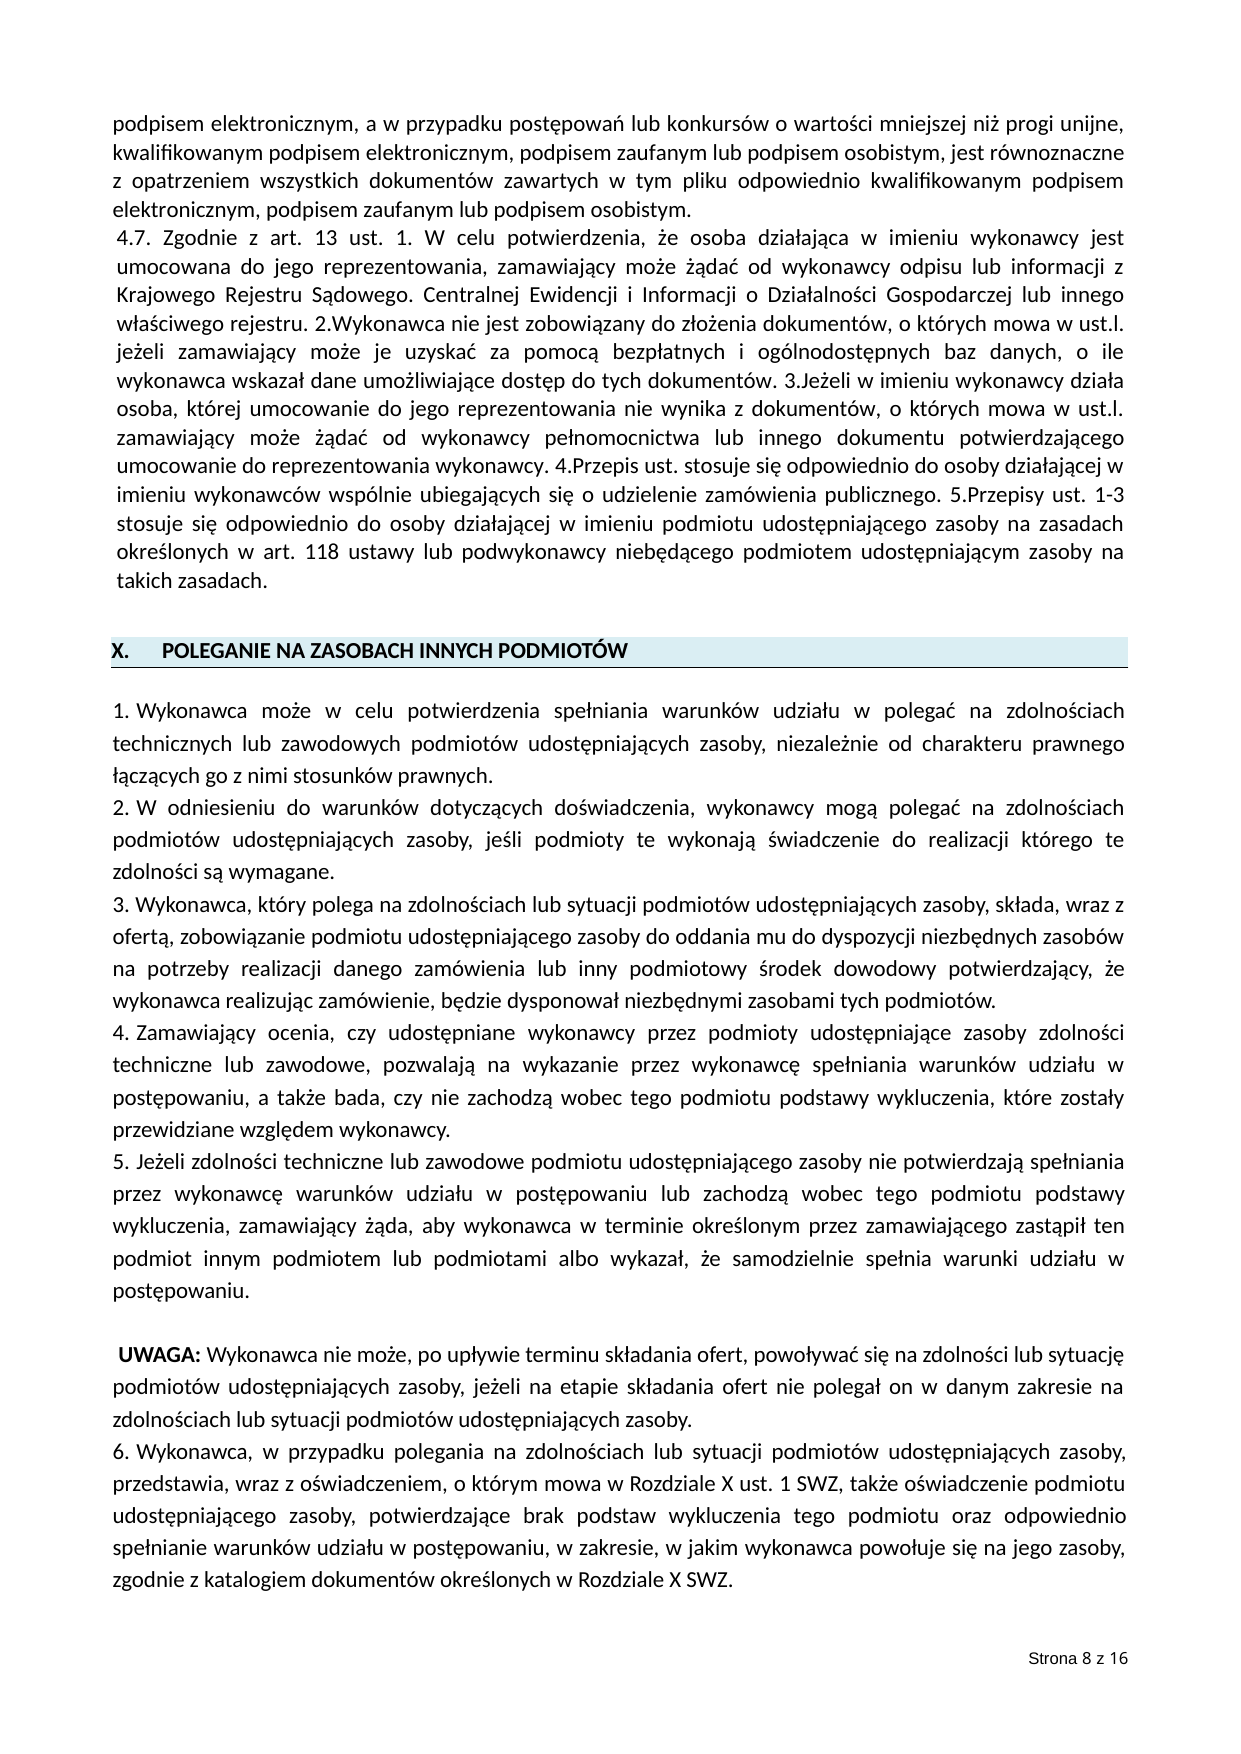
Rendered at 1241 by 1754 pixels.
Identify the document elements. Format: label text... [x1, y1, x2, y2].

text 4. Zamawiający ocenia, czy udostępniane wykonawcy przez podmioty udostępniające zasoby zdolności techniczne lub zawodowe, pozwalają na wykazanie przez wykonawcę spełniania warunków udziału w postępowaniu, a także bada, czy nie zachodzą wobec tego podmiotu podstawy wykluczenia, które zostały przewidziane względem wykonawcy. [112, 1018, 1126, 1143]
text 6. Wykonawca, w przypadku polegania na zdolnościach lub sytuacji podmiotów udostępniających zasoby, przedstawia, wraz z oświadczeniem, o którym mowa w Rozdziale X ust. 1 SWZ, także oświadczenie podmiotu udostępniającego zasoby, potwierdzające brak podstaw wykluczenia tego podmiotu oraz odpowiednio spełnianie warunków udziału w postępowaniu, w zakresie, w jakim wykonawca powołuje się na jego zasoby, zgodnie z katalogiem dokumentów określonych w Rozdziale X SWZ. [112, 1437, 1128, 1594]
text 4.7. Zgodnie z art. 13 ust. 1. W celu potwierdzenia, że osoba działająca w imieniu wykonawcy jest umocowana do jego reprezentowania, zamawiający może żądać od wykonawcy odpisu lub informacji z Krajowego Rejestru Sądowego. Centralnej Ewidencji i Informacji o Działalności Gospodarczej lub innego właściwego rejestru. 2.Wykonawca nie jest zobowiązany do złożenia dokumentów, o których mowa w ust.l. jeżeli zamawiający może je uzyskać za pomocą bezpłatnych i ogólnodostępnych baz danych, o ile wykonawca wskazał dane umożliwiające dostęp do tych dokumentów. 3.Jeżeli w imieniu wykonawcy działa osoba, której umocowanie do jego reprezentowania nie wynika z dokumentów, o których mowa w ust.l. zamawiający może żądać od wykonawcy pełnomocnictwa lub innego dokumentu potwierdzającego umocowanie do reprezentowania wykonawcy. 4.Przepis ust. stosuje się odpowiednio do osoby działającej w imieniu wykonawców wspólnie ubiegających się o udzielenie zamówienia publicznego. 5.Przepisy ust. 1-3 stosuje się odpowiednio do osoby działającej w imieniu podmiotu udostępniającego zasoby na zasadach określonych w art. 118 ustawy lub podwykonawcy niebędącego podmiotem udostępniającym zasoby na takich zasadach. [116, 223, 1126, 594]
list POLEGANIE NA ZASOBACH INNYCH PODMIOTÓW [111, 637, 1128, 667]
text UWAGA: Wykonawca nie może, po upływie terminu składania ofert, powoływać się na zdolności lub sytuację podmiotów udostępniających zasoby, jeżeli na etapie składania ofert nie polegał on w danym zakresie na zdolnościach lub sytuacji podmiotów udostępniających zasoby. [112, 1340, 1126, 1433]
text 5. Jeżeli zdolności techniczne lub zawodowe podmiotu udostępniającego zasoby nie potwierdzają spełniania przez wykonawcę warunków udziału w postępowaniu lub zachodzą wobec tego podmiotu podstawy wykluczenia, zamawiający żąda, aby wykonawca w terminie określonym przez zamawiającego zastąpił ten podmiot innym podmiotem lub podmiotami albo wykazał, że samodzielnie spełnia warunki udziału w postępowaniu. [112, 1147, 1126, 1304]
text 1. Wykonawca może w celu potwierdzenia spełniania warunków udziału w polegać na zdolnościach technicznych lub zawodowych podmiotów udostępniających zasoby, niezależnie od charakteru prawnego łączących go z nimi stosunków prawnych. [112, 697, 1126, 789]
text 3. Wykonawca, który polega na zdolnościach lub sytuacji podmiotów udostępniających zasoby, składa, wraz z ofertą, zobowiązanie podmiotu udostępniającego zasoby do oddania mu do dyspozycji niezbędnych zasobów na potrzeby realizacji danego zamówienia lub inny podmiotowy środek dowodowy potwierdzający, że wykonawca realizując zamówienie, będzie dysponował niezbędnymi zasobami tych podmiotów. [112, 890, 1126, 1014]
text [112, 109, 1126, 223]
text 2. W odniesieniu do warunków dotyczących doświadczenia, wykonawcy mogą polegać na zdolnościach podmiotów udostępniających zasoby, jeśli podmioty te wykonają świadczenie do realizacji którego te zdolności są wymagane. [112, 793, 1126, 886]
